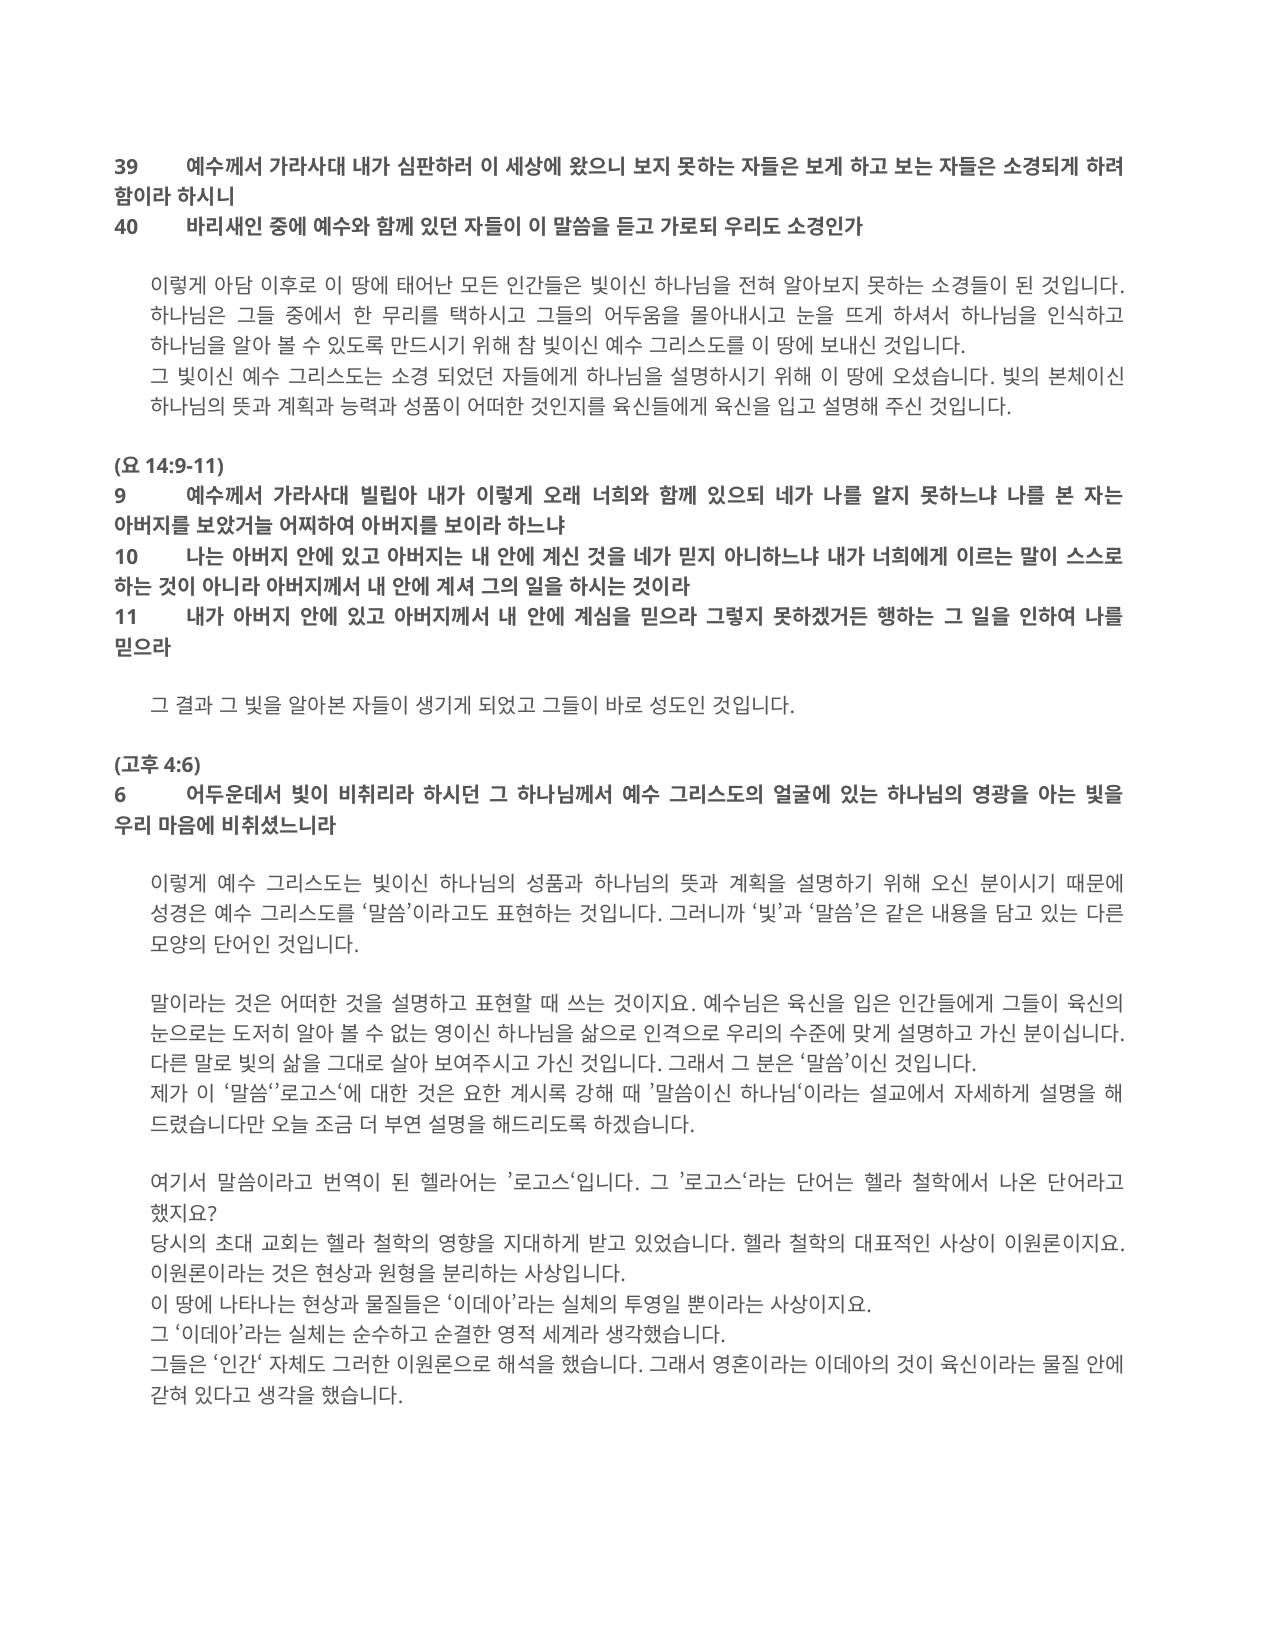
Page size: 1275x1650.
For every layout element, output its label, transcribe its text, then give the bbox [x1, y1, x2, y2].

text 39 예수께서 가라사대 내가 심판하러 이 세상에 왔으니 보지 못하는 자들은 보게 하고 보는 자들은 소경되게 하려 함이라 하시니 [114, 150, 1125, 211]
text 11 내가 아버지 안에 있고 아버지께서 내 안에 계심을 믿으라 그렇지 못하겠거든 행하는 그 일을 인하여 나를 믿으라 [114, 601, 1125, 661]
text 제가 이 ‘말씀‘’로고스‘에 대한 것은 요한 계시록 강해 때 ’말씀이신 하나님‘이라는 설교에서 자세하게 설명을 해 드렸습니다만 오늘 조금 더 부연 설명을 해드리도록 하겠습니다. [150, 1078, 1125, 1138]
text 말이라는 것은 어떠한 것을 설명하고 표현할 때 쓰는 것이지요. 예수님은 육신을 입은 인간들에게 그들이 육신의 눈으로는 도저히 알아 볼 수 없는 영이신 하나님을 삶으로 인격으로 우리의 수준에 맞게 설명하고 가신 분이십니다. 다른 말로 빛의 삶을 그대로 살아 보여주시고 가신 것입니다. 그래서 그 분은 ‘말씀’이신 것입니다. [150, 987, 1125, 1078]
text 여기서 말씀이라고 번역이 된 헬라어는 ’로고스‘입니다. 그 ’로고스‘라는 단어는 헬라 철학에서 나온 단어라고 했지요? [150, 1167, 1125, 1227]
text 그 결과 그 빛을 알아본 자들이 생기게 되었고 그들이 바로 성도인 것입니다. [150, 689, 1125, 720]
text 이렇게 예수 그리스도는 빛이신 하나님의 성품과 하나님의 뜻과 계획을 설명하기 위해 오신 분이시기 때문에 성경은 예수 그리스도를 ‘말씀’이라고도 표현하는 것입니다. 그러니까 ‘빛’과 ‘말씀’은 같은 내용을 담고 있는 다른 모양의 단어인 것입니다. [150, 867, 1125, 958]
text (고후4:6) [114, 748, 1125, 778]
text (요14:9-11) [114, 449, 1125, 479]
text 40 바리새인 중에 예수와 함께 있던 자들이 이 말씀을 듣고 가로되 우리도 소경인가 [114, 211, 1125, 241]
text 이 땅에 나타나는 현상과 물질들은 ‘이데아’라는 실체의 투영일 뿐이라는 사상이지요. [150, 1288, 1125, 1318]
text 10 나는 아버지 안에 있고 아버지는 내 안에 계신 것을 네가 믿지 아니하느냐 내가 너희에게 이르는 말이 스스로 하는 것이 아니라 아버지께서 내 안에 계셔 그의 일을 하시는 것이라 [114, 540, 1125, 601]
text 그 빛이신 예수 그리스도는 소경 되었던 자들에게 하나님을 설명하시기 위해 이 땅에 오셨습니다. 빛의 본체이신 하나님의 뜻과 계획과 능력과 성품이 어떠한 것인지를 육신들에게 육신을 입고 설명해 주신 것입니다. [150, 360, 1125, 421]
text 그 ‘이데아’라는 실체는 순수하고 순결한 영적 세계라 생각했습니다. [150, 1318, 1125, 1348]
text 당시의 초대 교회는 헬라 철학의 영향을 지대하게 받고 있었습니다. 헬라 철학의 대표적인 사상이 이원론이지요. 이원론이라는 것은 현상과 원형을 분리하는 사상입니다. [150, 1227, 1125, 1288]
text 그들은 ‘인간‘ 자체도 그러한 이원론으로 해석을 했습니다. 그래서 영혼이라는 이데아의 것이 육신이라는 물질 안에 갇혀 있다고 생각을 했습니다. [150, 1348, 1125, 1409]
text 6 어두운데서 빛이 비취리라 하시던 그 하나님께서 예수 그리스도의 얼굴에 있는 하나님의 영광을 아는 빛을 우리 마음에 비취셨느니라 [114, 778, 1125, 839]
text 이렇게 아담 이후로 이 땅에 태어난 모든 인간들은 빛이신 하나님을 전혀 알아보지 못하는 소경들이 된 것입니다. 하나님은 그들 중에서 한 무리를 택하시고 그들의 어두움을 몰아내시고 눈을 뜨게 하셔서 하나님을 인식하고 하나님을 알아 볼 수 있도록 만드시기 위해 참 빛이신 예수 그리스도를 이 땅에 보내신 것입니다. [150, 269, 1125, 360]
text 9 예수께서 가라사대 빌립아 내가 이렇게 오래 너희와 함께 있으되 네가 나를 알지 못하느냐 나를 본 자는 아버지를 보았거늘 어찌하여 아버지를 보이라 하느냐 [114, 479, 1125, 540]
